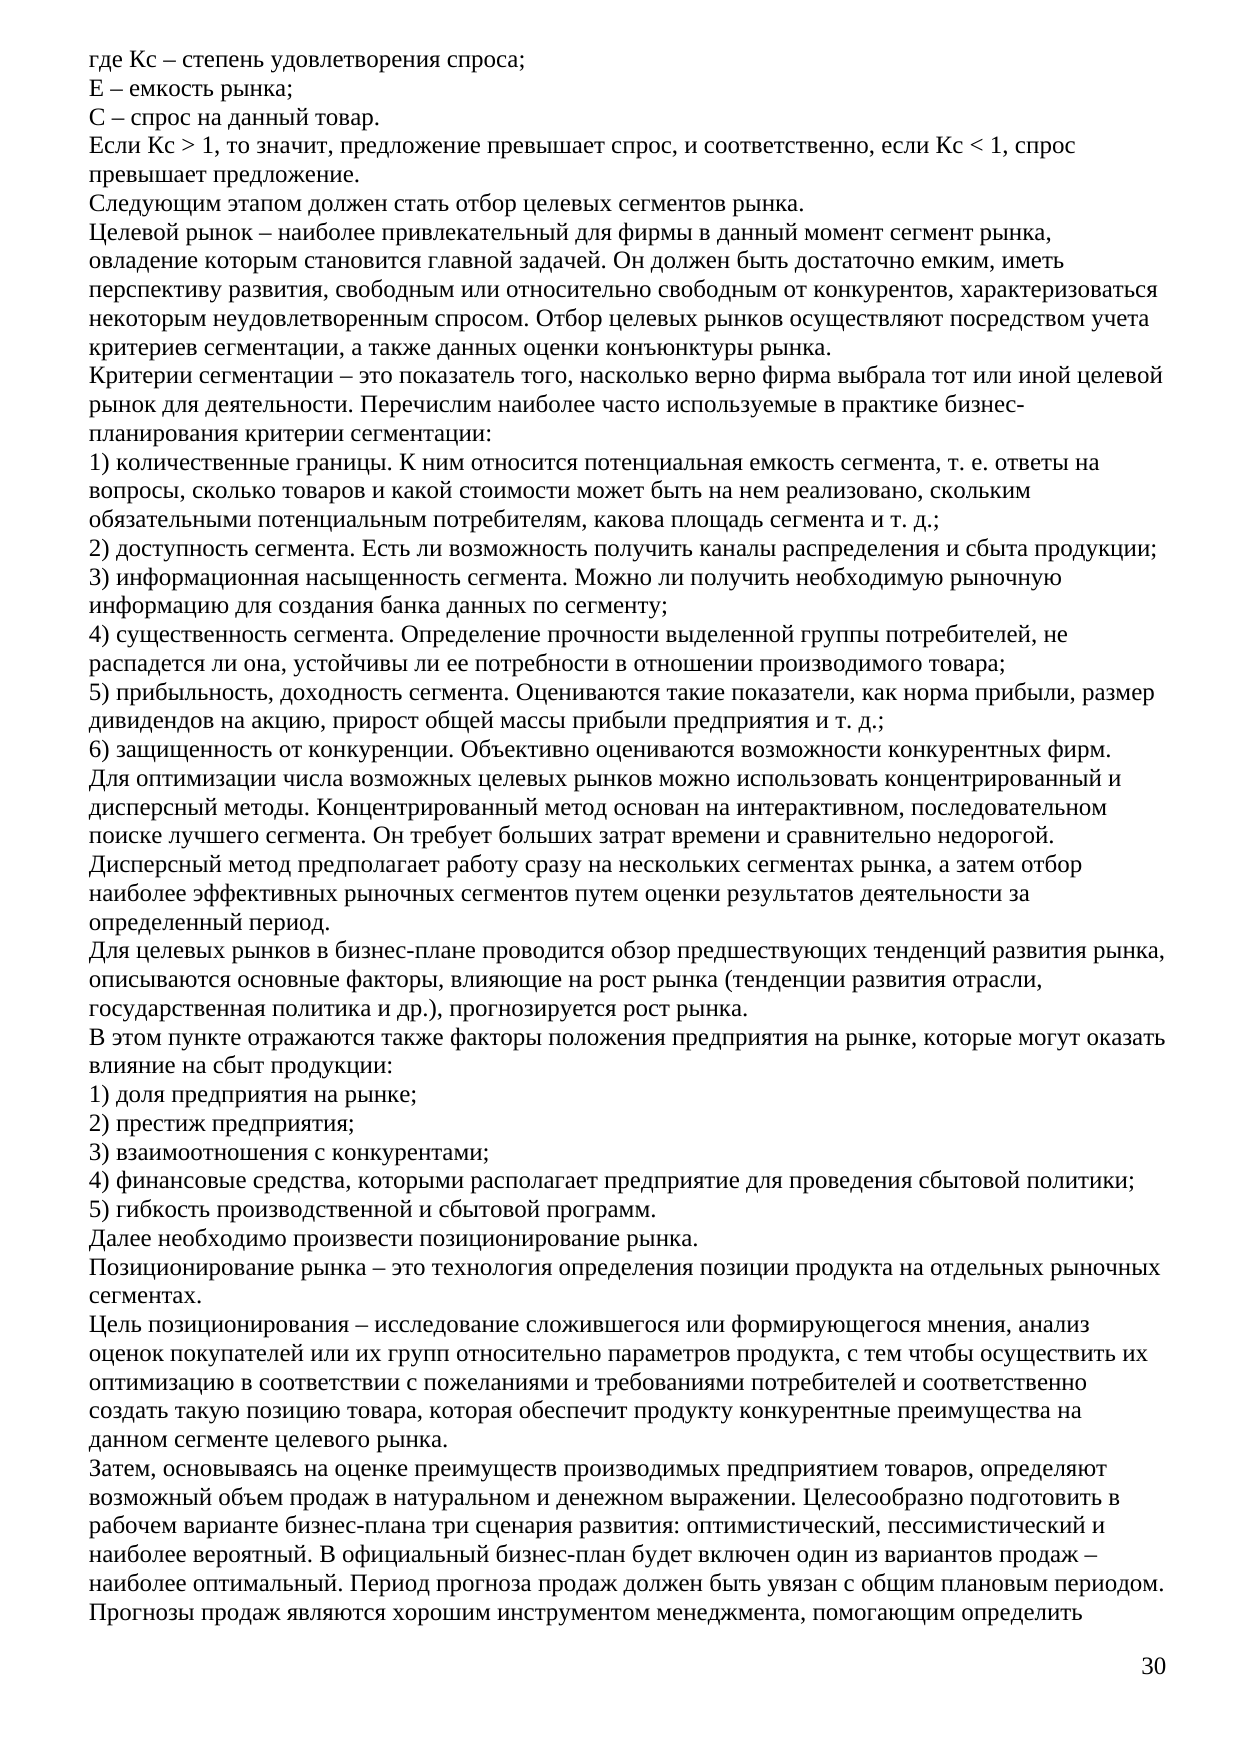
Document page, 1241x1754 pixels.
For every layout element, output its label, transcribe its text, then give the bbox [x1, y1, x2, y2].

text Для оптимизации числа возможных целевых рынков можно использовать концентрированный и дисперсный методы. Концентрированный метод основан на интерактивном, последовательном поиске лучшего сегмента. Он требует больших затрат времени и сравнительно недорогой. Дисперсный метод предполагает работу сразу на нескольких сегментах рынка, а затем отбор наиболее эффективных рыночных сегментов путем оценки результатов деятельности за определенный период. [89, 763, 1166, 936]
text Для целевых рынков в бизнес-плане проводится обзор предшествующих тенденций развития рынка, описываются основные факторы, влияющие на рост рынка (тенденции развития отрасли, государственная политика и др.), прогнозируется рост рынка. [89, 936, 1166, 1022]
text Е – емкость рынка; [89, 73, 1166, 102]
text Позиционирование рынка – это технология определения позиции продукта на отдельных рыночных сегментах. [89, 1252, 1166, 1309]
text 5) прибыльность, доходность сегмента. Оцениваются такие показатели, как норма прибыли, размер дивидендов на акцию, прирост общей массы прибыли предприятия и т. д.; [89, 677, 1166, 734]
text 4) финансовые средства, которыми располагает предприятие для проведения сбытовой политики; [89, 1166, 1166, 1194]
text 3) информационная насыщенность сегмента. Можно ли получить необходимую рыночную информацию для создания банка данных по сегменту; [89, 562, 1166, 619]
text где Кс – степень удовлетворения спроса; [89, 44, 1166, 73]
text В этом пункте отражаются также факторы положения предприятия на рынке, которые могут оказать влияние на сбыт продукции: [89, 1022, 1166, 1079]
text С – спрос на данный товар. [89, 102, 1166, 131]
text 1) доля предприятия на рынке; [89, 1079, 1166, 1108]
text Следующим этапом должен стать отбор целевых сегментов рынка. [89, 188, 1166, 217]
text 2) престиж предприятия; [89, 1108, 1166, 1137]
text 3) взаимоотношения с конкурентами; [89, 1137, 1166, 1166]
text 5) гибкость производственной и сбытовой программ. [89, 1194, 1166, 1223]
text 6) защищенность от конкуренции. Объективно оцениваются возможности конкурентных фирм. [89, 734, 1166, 763]
text Целевой рынок – наиболее привлекательный для фирмы в данный момент сегмент рынка, овладение которым становится главной задачей. Он должен быть достаточно емким, иметь перспективу развития, свободным или относительно свободным от конкурентов, характеризоваться некоторым неудовлетворенным спросом. Отбор целевых рынков осуществляют посредством учета критериев сегментации, а также данных оценки конъюнктуры рынка. [89, 217, 1166, 361]
text Если Кс > 1, то значит, предложение превышает спрос, и соответственно, если Кс < 1, спрос превышает предложение. [89, 131, 1166, 188]
text Далее необходимо произвести позиционирование рынка. [89, 1223, 1166, 1252]
text Критерии сегментации – это показатель того, насколько верно фирма выбрала тот или иной целевой рынок для деятельности. Перечислим наиболее часто используемые в практике бизнес-планирования критерии сегментации: [89, 361, 1166, 447]
text 2) доступность сегмента. Есть ли возможность получить каналы распределения и сбыта продукции; [89, 533, 1166, 562]
text 1) количественные границы. К ним относится потенциальная емкость сегмента, т. е. ответы на вопросы, сколько товаров и какой стоимости может быть на нем реализовано, скольким обязательными потенциальным потребителям, какова площадь сегмента и т. д.; [89, 447, 1166, 533]
text Цель позиционирования – исследование сложившегося или формирующегося мнения, анализ оценок покупателей или их групп относительно параметров продукта, с тем чтобы осуществить их оптимизацию в соответствии с пожеланиями и требованиями потребителей и соответственно создать такую позицию товара, которая обеспечит продукту конкурентные преимущества на данном сегменте целевого рынка. [89, 1309, 1166, 1453]
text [89, 1453, 1166, 1626]
text 4) существенность сегмента. Определение прочности выделенной группы потребителей, не распадется ли она, устойчивы ли ее потребности в отношении производимого товара; [89, 619, 1166, 677]
